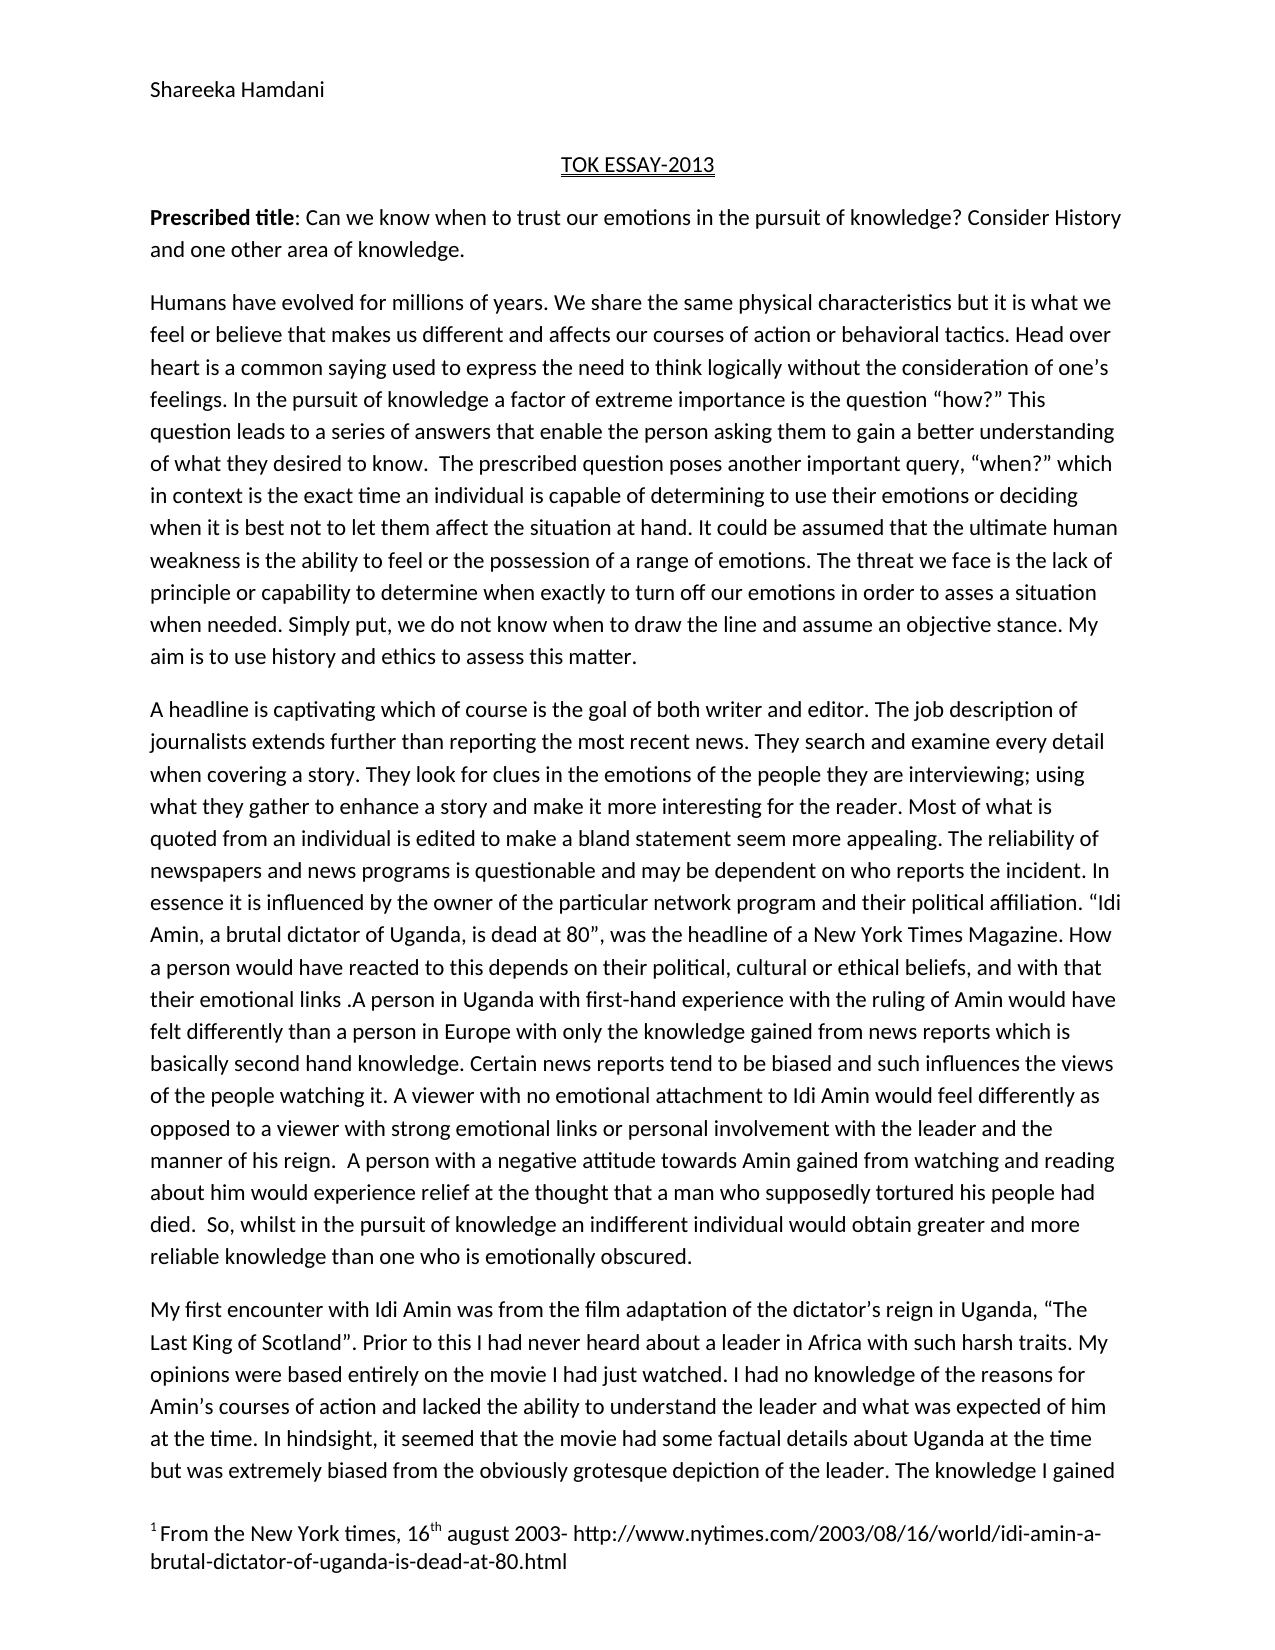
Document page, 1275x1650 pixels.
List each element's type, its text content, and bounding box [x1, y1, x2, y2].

text A headline is captivating which of course is the goal of both writer and editor. The job description of journalists extends further than reporting the most recent news. They search and examine every detail when covering a story. They look for clues in the emotions of the people they are interviewing; using what they gather to enhance a story and make it more interesting for the reader. Most of what is quoted from an individual is edited to make a bland statement seem more appealing. The reliability of newspapers and news programs is questionable and may be dependent on who reports the incident. In essence it is influenced by the owner of the particular network program and their political affiliation. “Idi Amin, a brutal dictator of Uganda, is dead at 80”, was the headline of a New York Times Magazine. How a person would have reacted to this depends on their political, cultural or ethical beliefs, and with that their emotional links .A person in Uganda with first-hand experience with the ruling of Amin would have felt differently than a person in Europe with only the knowledge gained from news reports which is basically second hand knowledge. Certain news reports tend to be biased and such influences the views of the people watching it. A viewer with no emotional attachment to Idi Amin would feel differently as opposed to a viewer with strong emotional links or personal involvement with the leader and the manner of his reign. A person with a negative attitude towards Amin gained from watching and reading about him would experience relief at the thought that a man who supposedly tortured his people had died. So, whilst in the pursuit of knowledge an indifferent individual would obtain greater and more reliable knowledge than one who is emotionally obscured. [150, 695, 1125, 1271]
text Prescribed title: Can we know when to trust our emotions in the pursuit of knowledge? Consider History and one other area of knowledge. [150, 203, 1125, 263]
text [150, 1296, 1125, 1484]
text TOK ESSAY-2013 [150, 150, 1125, 178]
text Humans have evolved for millions of years. We share the same physical characteristics but it is what we feel or believe that makes us different and affects our courses of action or behavioral tactics. Head over heart is a common saying used to express the need to think logically without the consideration of one’s feelings. In the pursuit of knowledge a factor of extreme importance is the question “how?” This question leads to a series of answers that enable the person asking them to gain a better understanding of what they desired to know. The prescribed question poses another important query, “when?” which in context is the exact time an individual is capable of determining to use their emotions or deciding when it is best not to let them affect the situation at hand. It could be assumed that the ultimate human weakness is the ability to feel or the possession of a range of emotions. The threat we face is the lack of principle or capability to determine when exactly to turn off our emotions in order to asses a situation when needed. Simply put, we do not know when to draw the line and assume an objective stance. My aim is to use history and ethics to assess this matter. [150, 288, 1125, 670]
